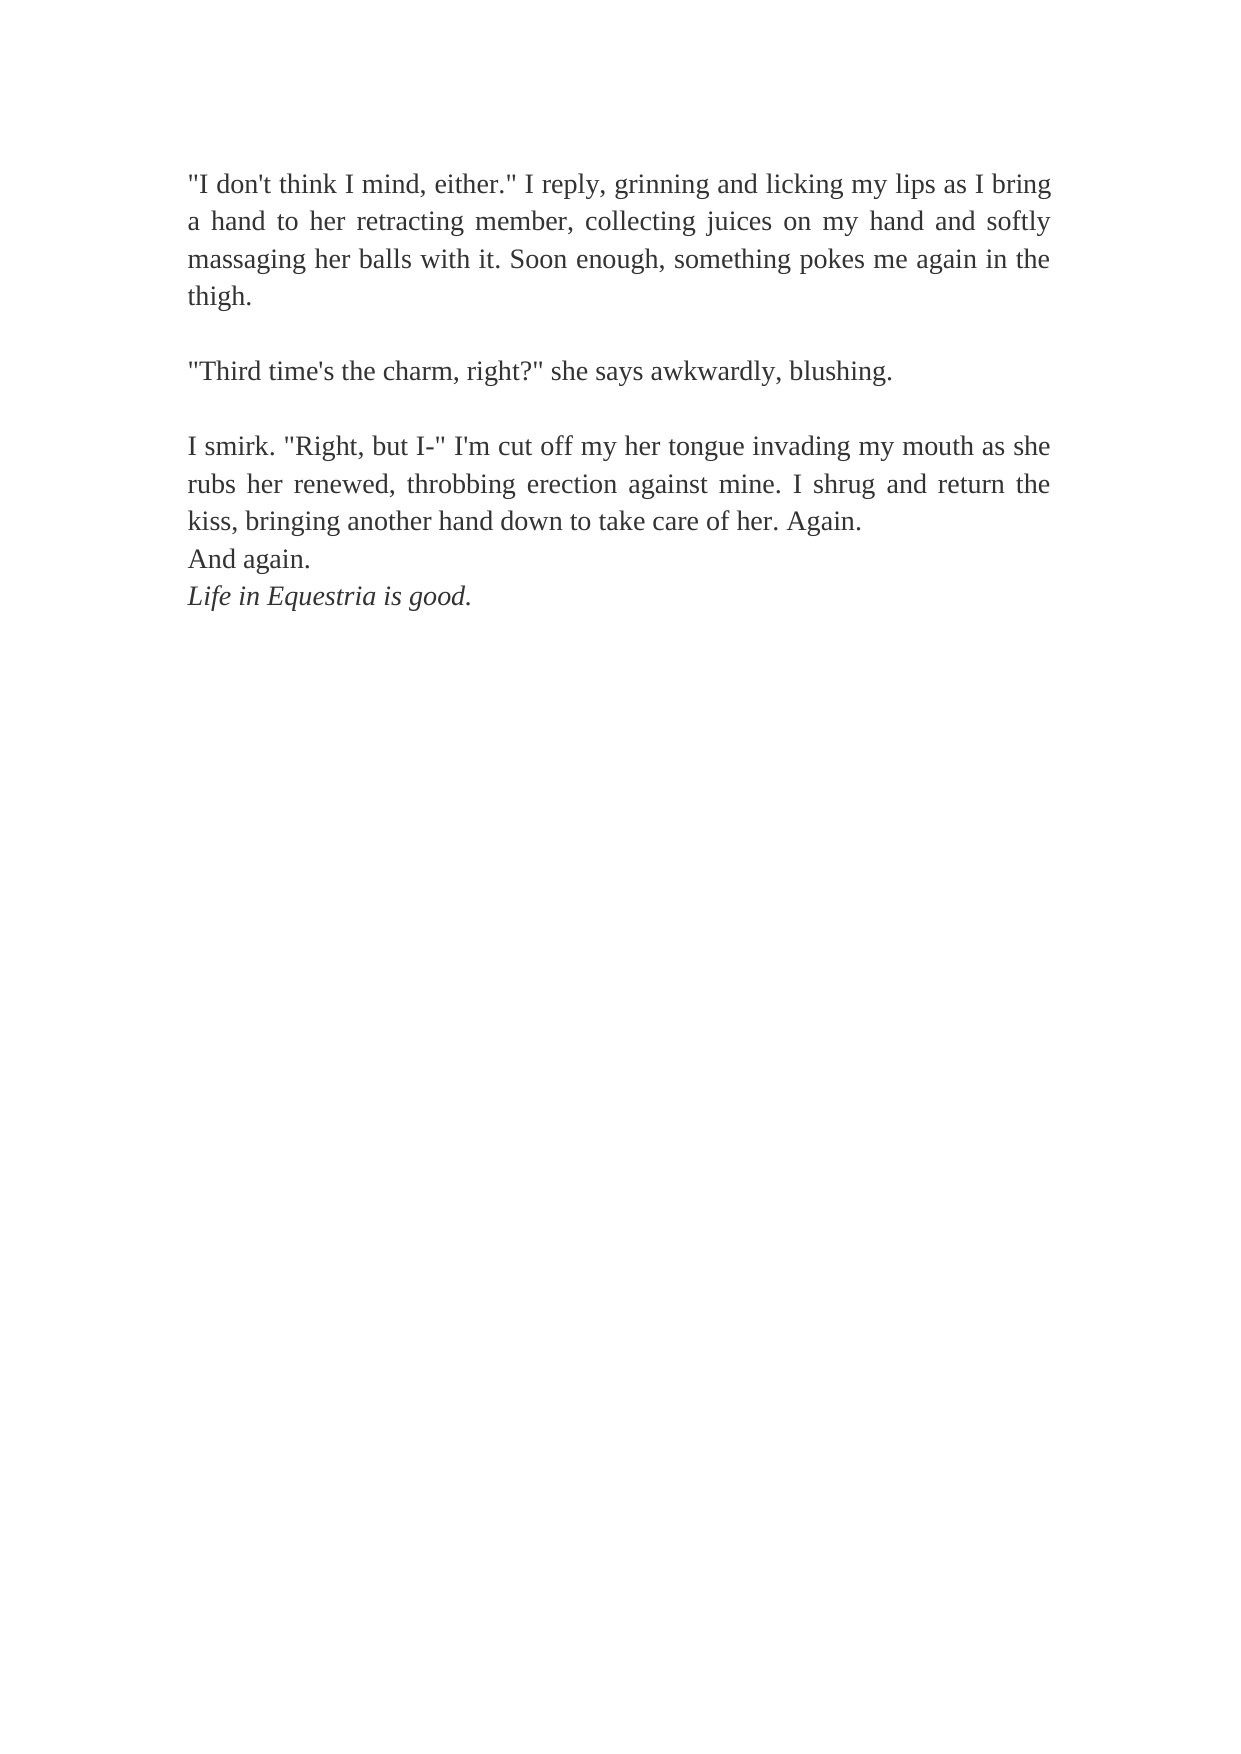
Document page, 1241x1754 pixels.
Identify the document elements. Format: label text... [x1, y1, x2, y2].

text And again. [187, 539, 1053, 577]
text "I don't think I mind, either." I reply, grinning and licking my lips as I bring a hand to her retracting member, collecting juices on my hand and softly massaging her balls with it. Soon enough, something pokes me again in the thigh. [187, 164, 1053, 314]
text I smirk. "Right, but I-" I'm cut off my her tongue invading my mouth as she rubs her renewed, throbbing erection against mine. I shrug and return the kiss, bringing another hand down to take care of her. Again. [187, 427, 1053, 539]
text "Third time's the charm, right?" she says awkwardly, blushing. [187, 352, 1053, 389]
text Life in Equestria is good. [187, 577, 1053, 614]
